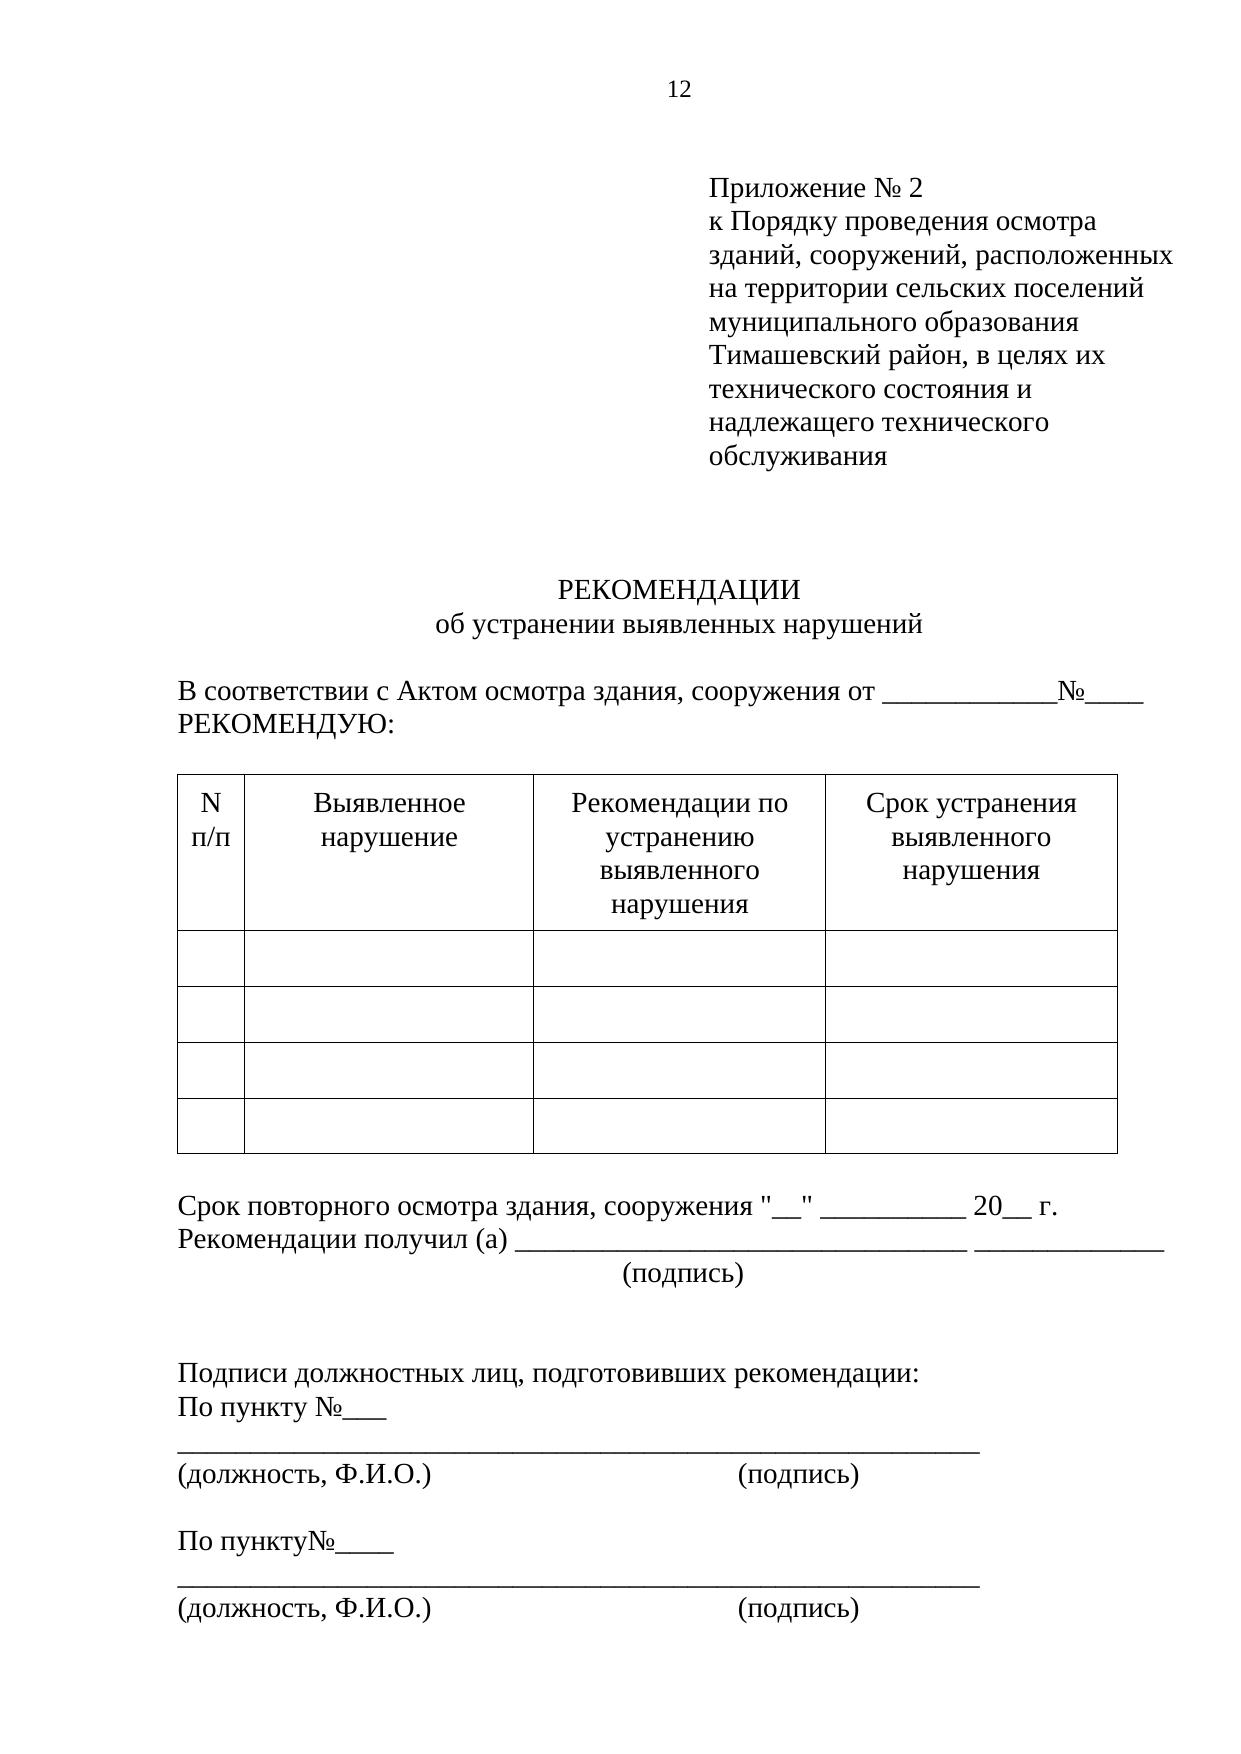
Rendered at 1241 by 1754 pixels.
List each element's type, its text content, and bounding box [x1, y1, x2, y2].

text Подписи должностных лиц, подготовивших рекомендации: [177, 1356, 1181, 1389]
table_cell [826, 931, 1117, 986]
table_header N п/п [178, 775, 244, 930]
table_cell [245, 987, 533, 1042]
table_header Рекомендации по устранению выявленного нарушения [534, 775, 825, 930]
table_cell [534, 1099, 825, 1153]
text (подпись) [177, 1255, 1181, 1288]
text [177, 1557, 1181, 1590]
text на территории сельских поселений [177, 270, 1181, 304]
text По пункту №___ [177, 1389, 1181, 1423]
text к Порядку проведения осмотра [177, 203, 1181, 237]
table_cell [178, 987, 244, 1042]
table_cell [178, 931, 244, 986]
table_cell [178, 1043, 244, 1097]
text об устранении выявленных нарушений [177, 606, 1181, 639]
text Рекомендации получил (а) _______________________________ _____________ [177, 1221, 1181, 1255]
table_cell [245, 931, 533, 986]
text Тимашевский район, в целях их [177, 337, 1181, 371]
text (должность, Ф.И.О.) (подпись) [177, 1590, 1181, 1624]
text РЕКОМЕНДУЮ: [177, 706, 1181, 740]
table_header Выявленное нарушение [245, 775, 533, 930]
table_cell [826, 987, 1117, 1042]
table_cell [534, 1043, 825, 1097]
table_cell [826, 1043, 1117, 1097]
text В соответствии с Актом осмотра здания, сооружения от ____________№____ [177, 673, 1181, 706]
table_cell [245, 1043, 533, 1097]
text зданий, сооружений, расположенных [177, 237, 1181, 270]
table_cell [245, 1099, 533, 1153]
table_cell [534, 987, 825, 1042]
table_header Срок устранения выявленного нарушения [826, 775, 1117, 930]
text муниципального образования [177, 304, 1181, 337]
text По пункту№____ [177, 1523, 1181, 1557]
text Срок повторного осмотра здания, сооружения "__" __________ 20__ г. [177, 1188, 1181, 1221]
text Приложение № 2 [177, 170, 1181, 203]
text РЕКОМЕНДАЦИИ [177, 572, 1181, 606]
text надлежащего технического [177, 404, 1181, 438]
table_cell [178, 1099, 244, 1153]
table_cell [826, 1099, 1117, 1153]
text обслуживания [177, 438, 1181, 472]
text технического состояния и [177, 371, 1181, 404]
text (должность, Ф.И.О.) (подпись) [177, 1456, 1181, 1490]
table_cell [534, 931, 825, 986]
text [177, 1423, 1181, 1456]
